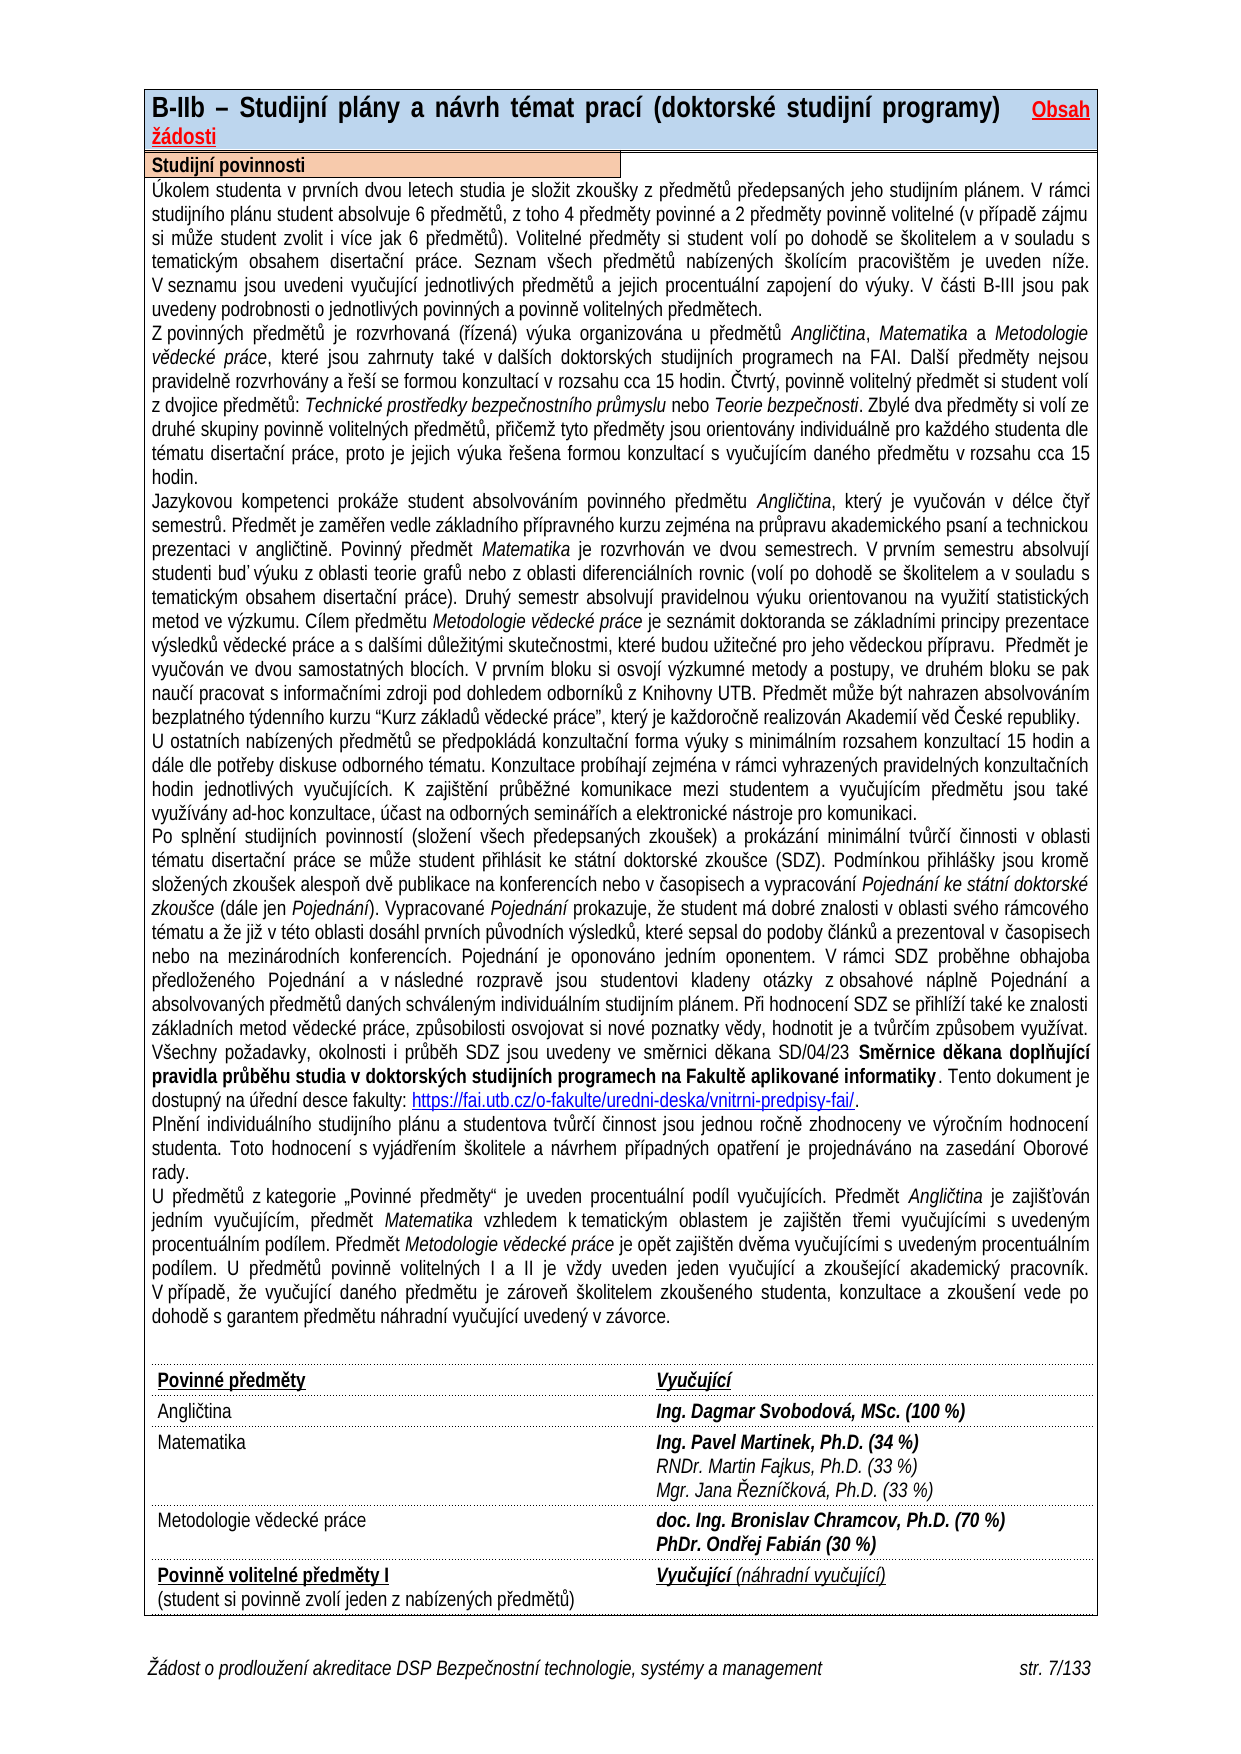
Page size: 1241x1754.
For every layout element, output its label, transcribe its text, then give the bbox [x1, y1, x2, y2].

table_header B-IIb – Studijní plány a návrh témat prací (doktorské studijní programy) Obsah žádosti [145, 90, 1097, 149]
table_cell Studijní povinnosti [145, 153, 620, 177]
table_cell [145, 177, 1097, 1615]
table_cell [621, 153, 1097, 177]
